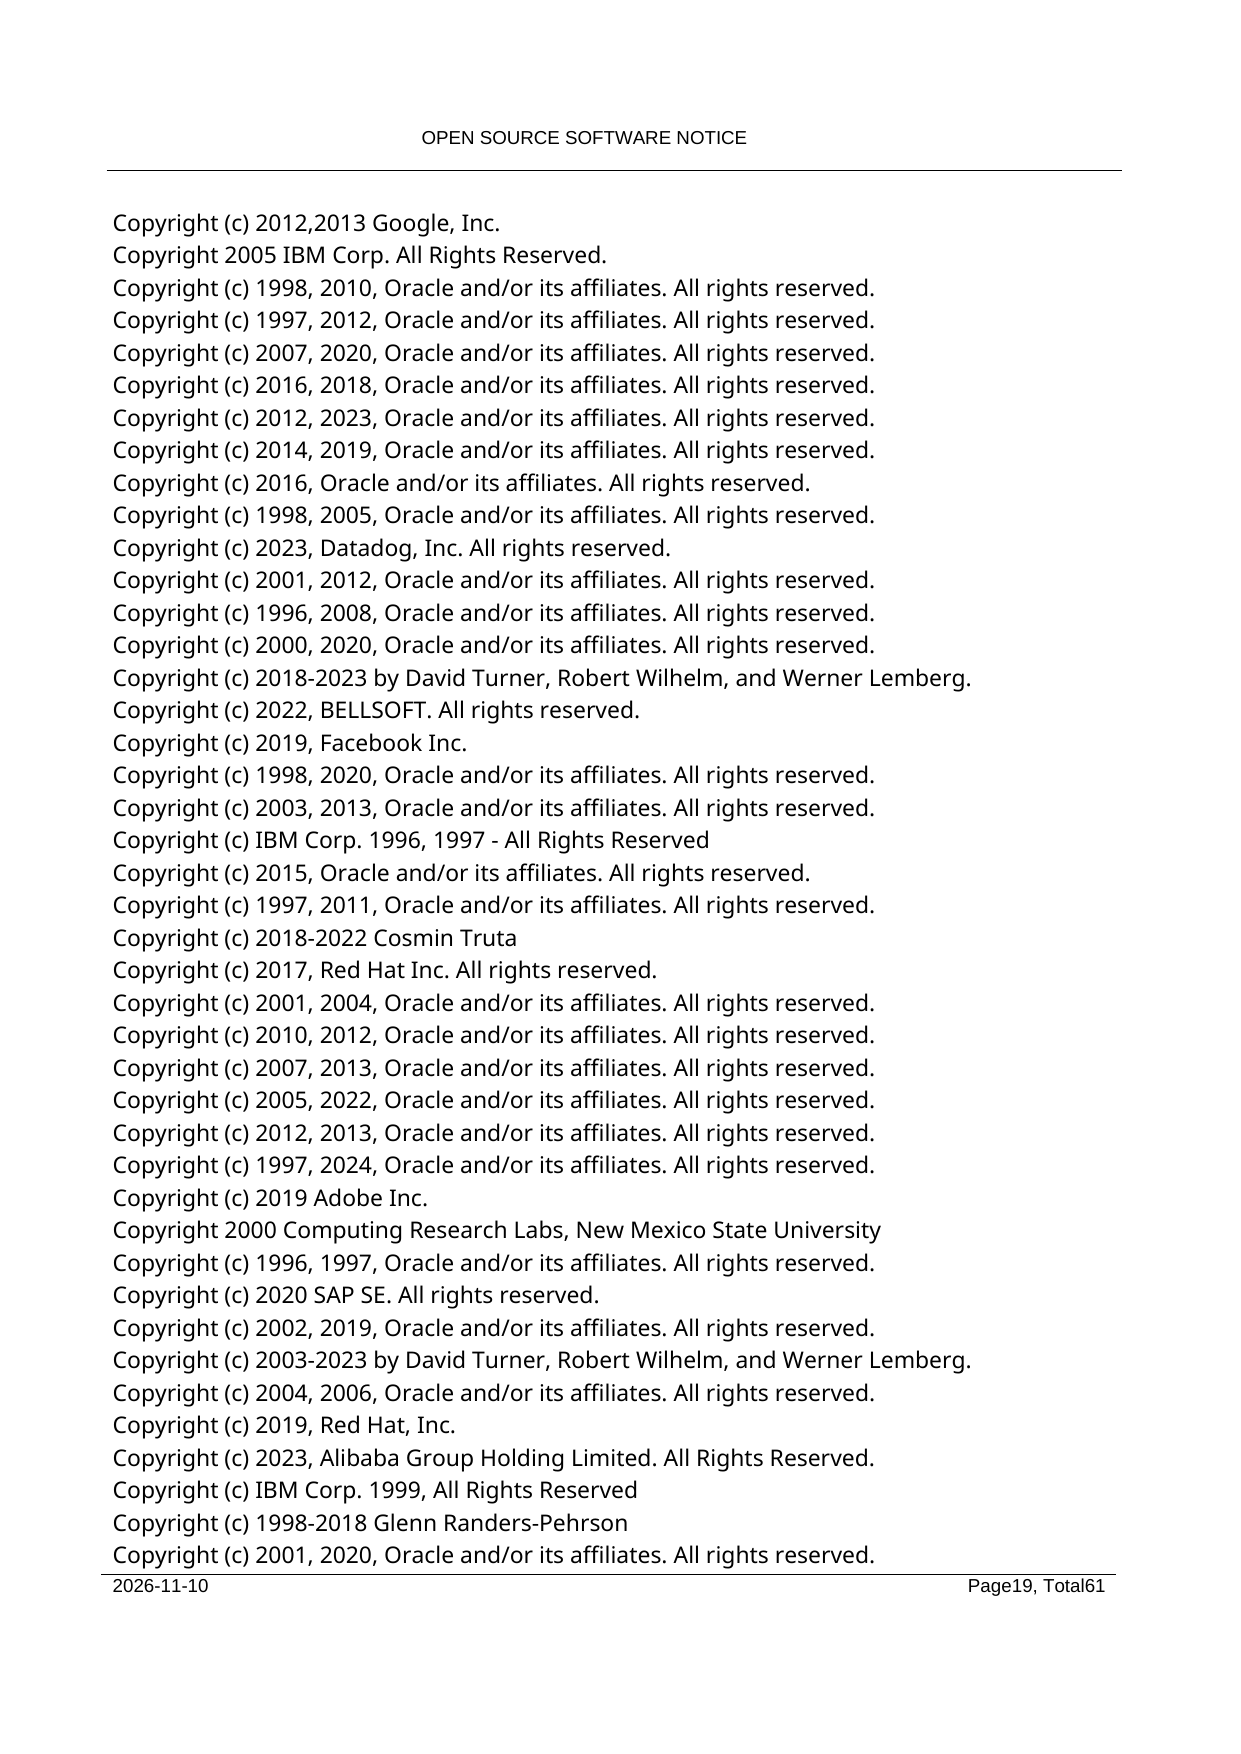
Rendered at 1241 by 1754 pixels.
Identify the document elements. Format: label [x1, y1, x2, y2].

text [112, 206, 1128, 1571]
